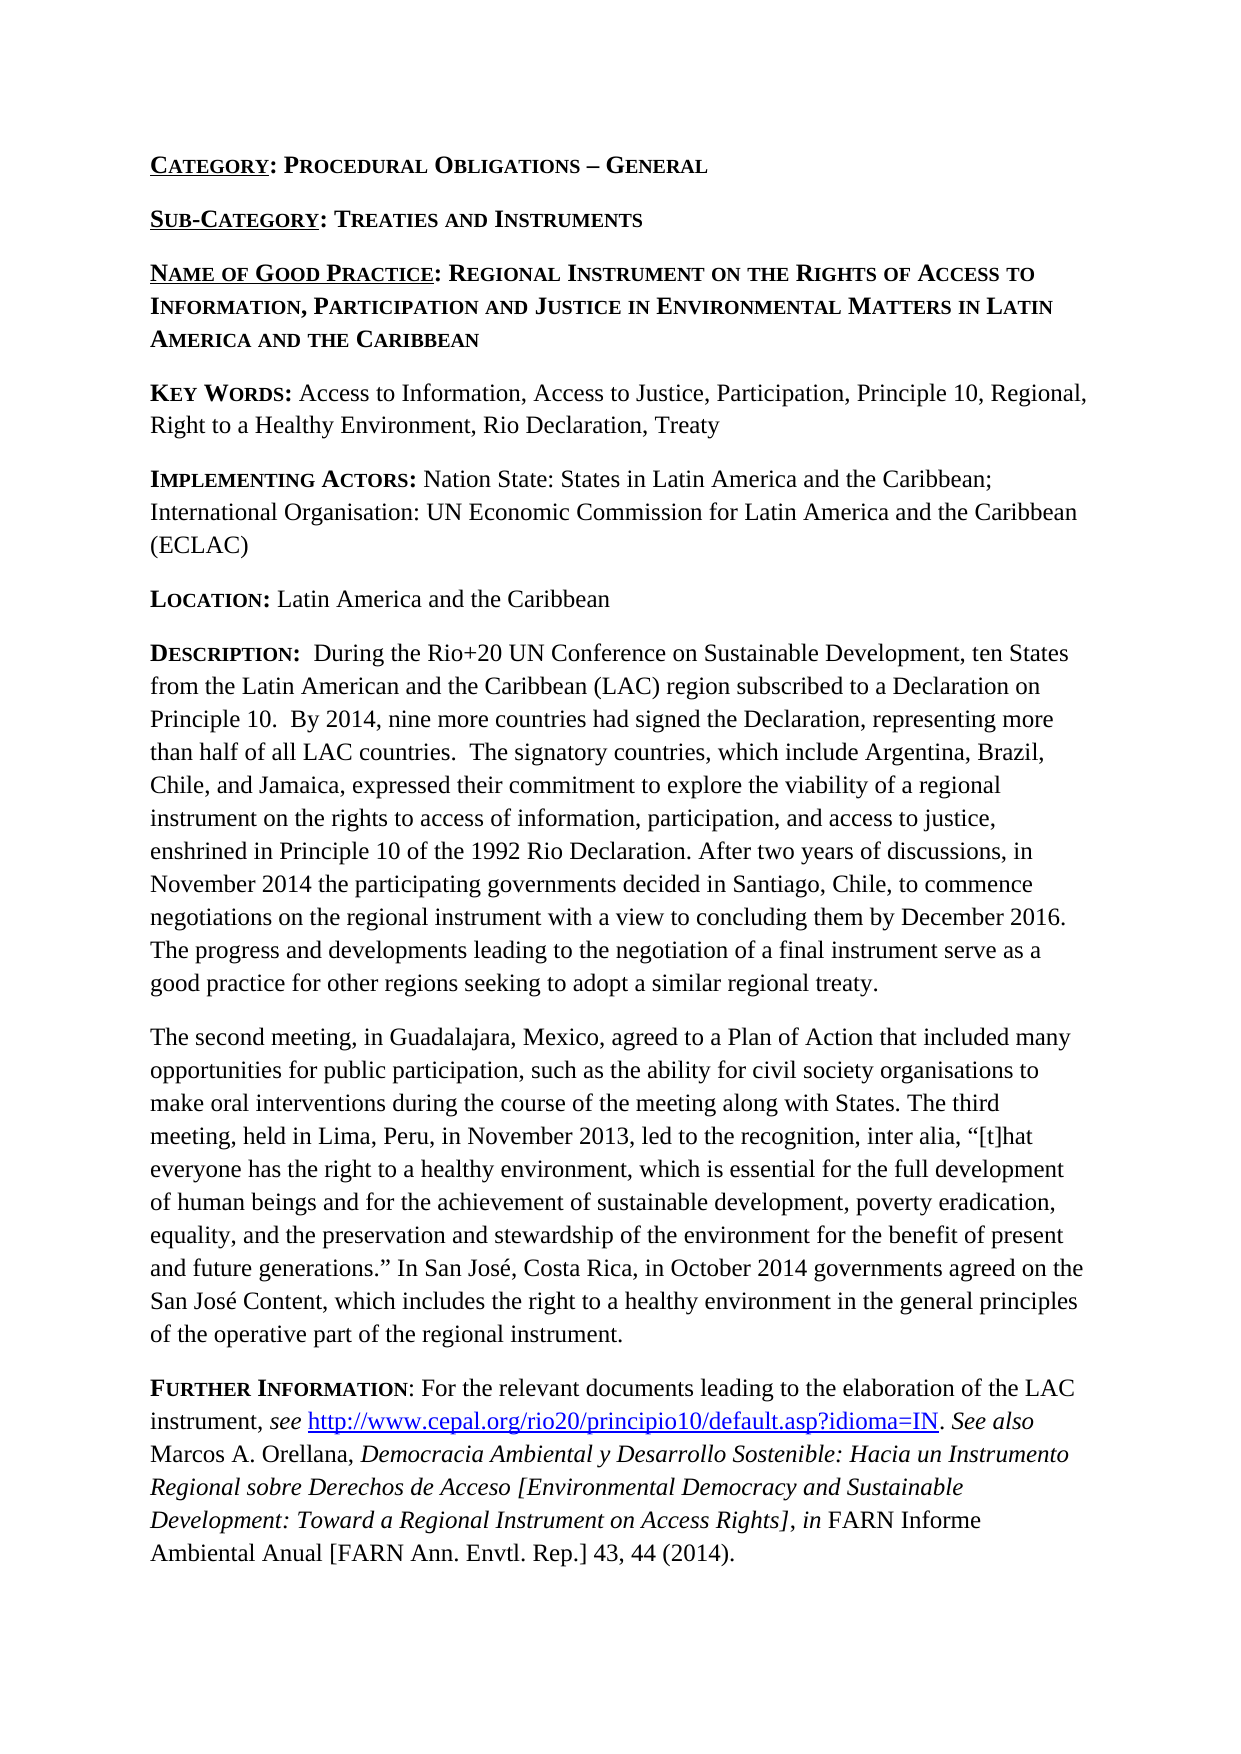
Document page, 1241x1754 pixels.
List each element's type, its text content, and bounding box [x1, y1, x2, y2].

text Sub-Category: Treaties and Instruments [150, 204, 1090, 233]
text Description: During the Rio+20 UN Conference on Sustainable Development, ten States from the Latin American and the Caribbean (LAC) region subscribed to a Declaration on Principle 10. By 2014, nine more countries had signed the Declaration, representing more than half of all LAC countries. The signatory countries, which include Argentina, Brazil, Chile, and Jamaica, expressed their commitment to explore the viability of a regional instrument on the rights to access of information, participation, and access to justice, enshrined in Principle 10 of the 1992 Rio Declaration. After two years of discussions, in November 2014 the participating governments decided in Santiago, Chile, to commence negotiations on the regional instrument with a view to concluding them by December 2016. The progress and developments leading to the negotiation of a final instrument serve as a good practice for other regions seeking to adopt a similar regional treaty. [150, 638, 1090, 997]
text Name of Good Practice: Regional Instrument on the Rights of Access to Information, Participation and Justice in Environmental Matters in Latin America and the Caribbean [150, 258, 1090, 352]
text Category: Procedural Obligations – General [150, 150, 1090, 179]
text Further Information: For the relevant documents leading to the elaboration of the LAC instrument, see http://www.cepal.org/rio20/principio10/default.asp?idioma=IN. See also Marcos A. Orellana, Democracia Ambiental y Desarrollo Sostenible: Hacia un Instrumento Regional sobre Derechos de Acceso [Environmental Democracy and Sustainable Development: Toward a Regional Instrument on Access Rights], in FARN Informe Ambiental Anual [FARN Ann. Envtl. Rep.] 43, 44 (2014). [150, 1373, 1090, 1567]
text Implementing Actors: Nation State: States in Latin America and the Caribbean; International Organisation: UN Economic Commission for Latin America and the Caribbean (ECLAC) [150, 464, 1090, 559]
text The second meeting, in Guadalajara, Mexico, agreed to a Plan of Action that included many opportunities for public participation, such as the ability for civil society organisations to make oral interventions during the course of the meeting along with States. The third meeting, held in Lima, Peru, in November 2013, led to the recognition, inter alia, “[t]hat everyone has the right to a healthy environment, which is essential for the full development of human beings and for the achievement of sustainable development, poverty eradication, equality, and the preservation and stewardship of the environment for the benefit of present and future generations.” In San José, Costa Rica, in October 2014 governments agreed on the San José Content, which includes the right to a healthy environment in the general principles of the operative part of the regional instrument. [150, 1022, 1090, 1348]
text Key Words: Access to Information, Access to Justice, Participation, Principle 10, Regional, Right to a Healthy Environment, Rio Declaration, Treaty [150, 378, 1090, 439]
text Location: Latin America and the Caribbean [150, 584, 1090, 613]
